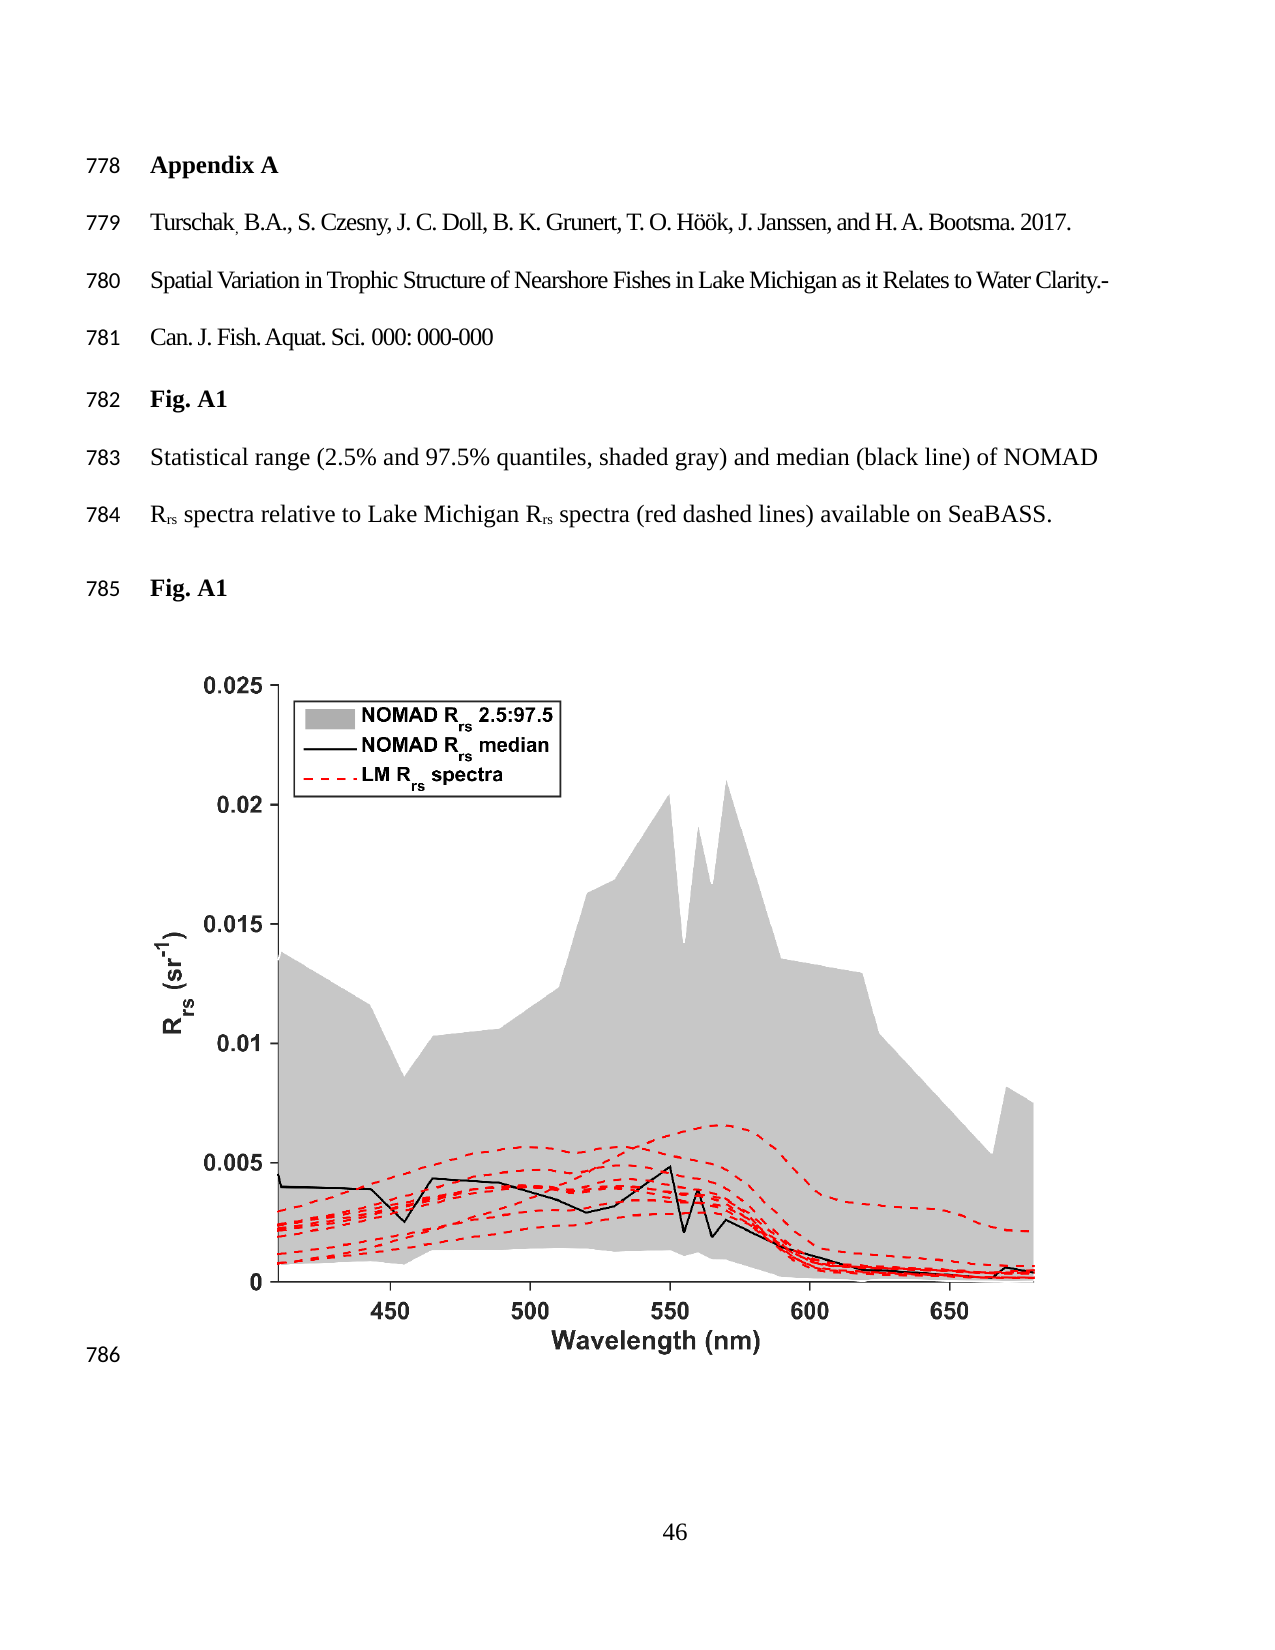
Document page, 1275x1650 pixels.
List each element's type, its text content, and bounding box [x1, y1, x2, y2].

picture [150, 630, 1125, 1362]
title Turschak, B.A., S. Czesny, J. C. Doll, B. K. Grunert, T. O. Höök, J. Janssen, and H. A. Bootsma. 2017. Spatial Variation in Trophic Structure of Nearshore Fishes in Lake Michigan as it Relates to Water Clarity.- Can. J. Fish. Aquat. Sci. 000: 000-000 [150, 207, 1125, 351]
subtitle Fig. A1 [150, 384, 1125, 413]
text Statistical range (2.5% and 97.5% quantiles, shaded gray) and median (black line) of NOMAD Rrs spectra relative to Lake Michigan Rrs spectra (red dashed lines) available on SeaBASS. [150, 442, 1125, 528]
subtitle Fig. A1 [150, 573, 1125, 602]
subtitle Appendix A [150, 150, 1125, 179]
